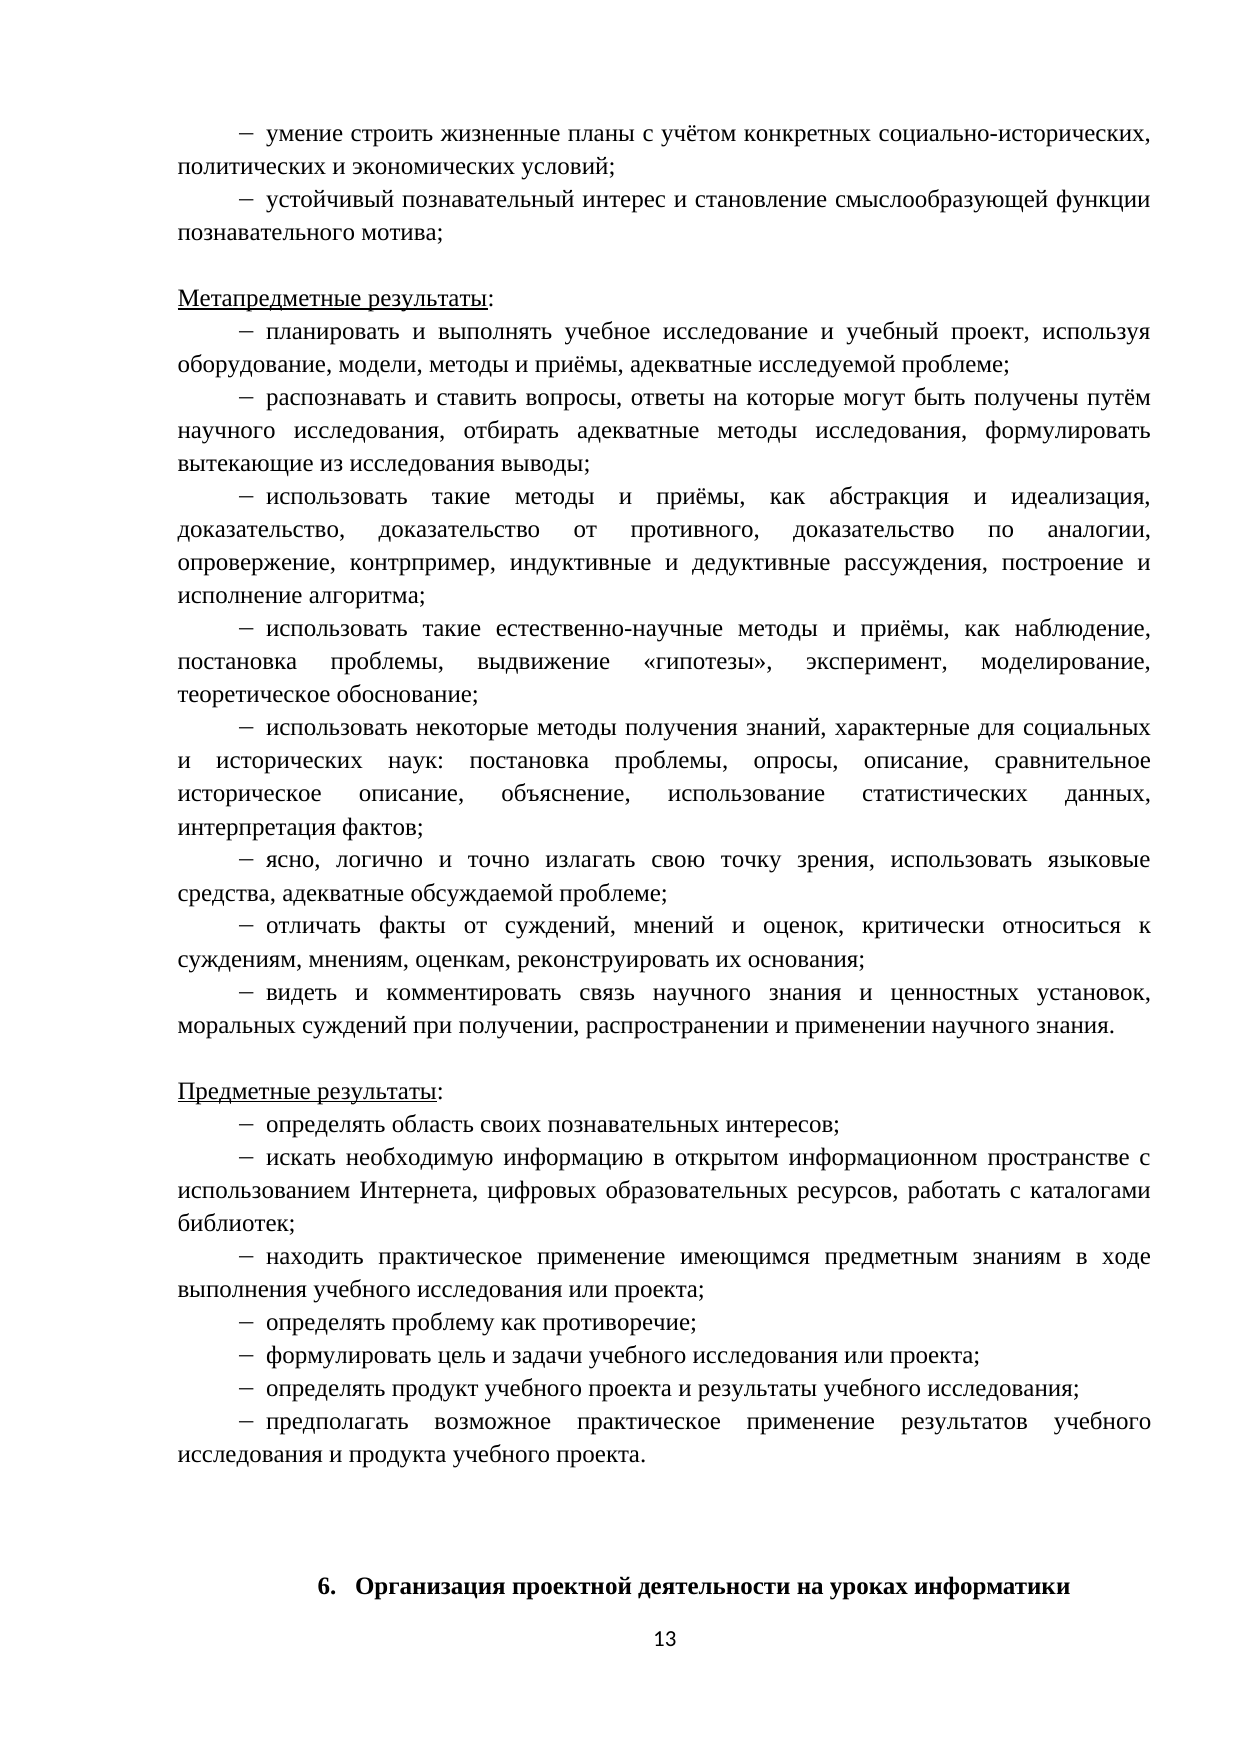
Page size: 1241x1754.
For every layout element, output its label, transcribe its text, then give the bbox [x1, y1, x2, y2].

list искать необходимую информацию в открытом информационном пространстве с использованием Интернета, цифровых образовательных ресурсов, работать с каталогами библиотек; [177, 1142, 1152, 1237]
text Предметные результаты: [177, 1076, 1152, 1104]
list распознавать и ставить вопросы, ответы на которые могут быть получены путём научного исследования, отбирать адекватные методы исследования, формулировать вытекающие из исследования выводы; [177, 382, 1152, 477]
list формулировать цель и задачи учебного исследования или проекта; [177, 1340, 1152, 1369]
list предполагать возможное практическое применение результатов учебного исследования и продукта учебного проекта. [177, 1406, 1152, 1468]
text Метапредметные результаты: [177, 283, 1152, 312]
list находить практическое применение имеющимся предметным знаниям в ходе выполнения учебного исследования или проекта; [177, 1241, 1152, 1303]
list планировать и выполнять учебное исследование и учебный проект, используя оборудование, модели, методы и приёмы, адекватные исследуемой проблеме; [177, 316, 1152, 378]
list определять проблему как противоречие; [177, 1307, 1152, 1336]
list использовать такие естественно-научные методы и приёмы, как наблюдение, постановка проблемы, выдвижение «гипотезы», эксперимент, моделирование, теоретическое обоснование; [177, 613, 1152, 708]
list видеть и комментировать связь научного знания и ценностных установок, моральных суждений при получении, распространении и применении научного знания. [177, 977, 1152, 1038]
list устойчивый познавательный интерес и становление смыслообразующей функции познавательного мотива; [177, 184, 1152, 246]
list умение строить жизненные планы с учётом конкретных социально-исторических, политических и экономических условий; [177, 118, 1152, 180]
list определять область своих познавательных интересов; [177, 1109, 1152, 1137]
list использовать такие методы и приёмы, как абстракция и идеализация, доказательство, доказательство от противного, доказательство по аналогии, опровержение, контрпример, индуктивные и дедуктивные рассуждения, построение и исполнение алгоритма; [177, 481, 1152, 609]
list использовать некоторые методы получения знаний, характерные для социальных и исторических наук: постановка проблемы, опросы, описание, сравнительное историческое описание, объяснение, использование статистических данных, интерпретация фактов; [177, 712, 1152, 840]
list определять продукт учебного проекта и результаты учебного исследования; [177, 1373, 1152, 1402]
list отличать факты от суждений, мнений и оценок, критически относиться к суждениям, мнениям, оценкам, реконструировать их основания; [177, 911, 1152, 972]
list Организация проектной деятельности на уроках информатики [236, 1571, 1152, 1600]
list ясно, логично и точно излагать свою точку зрения, использовать языковые средства, адекватные обсуждаемой проблеме; [177, 844, 1152, 906]
